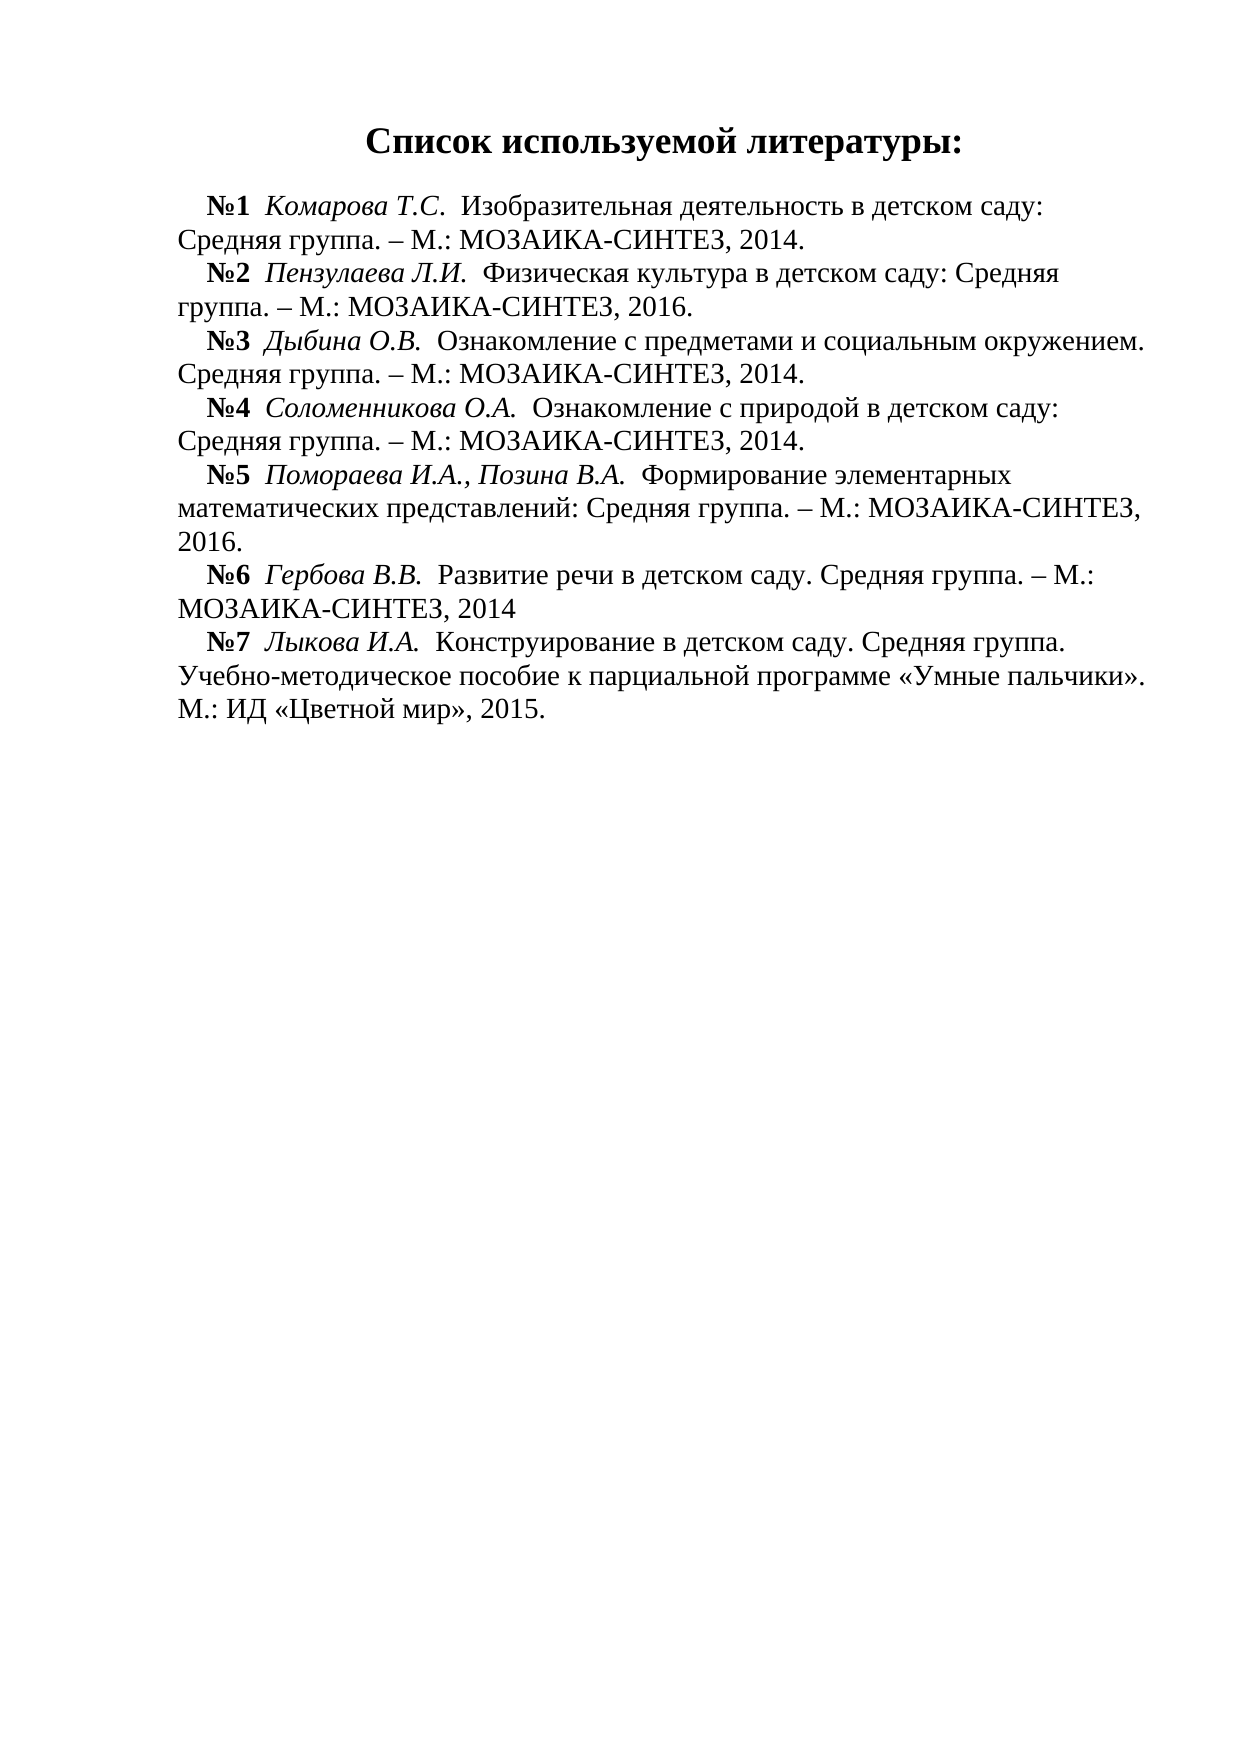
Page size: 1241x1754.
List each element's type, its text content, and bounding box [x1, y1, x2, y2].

text Список используемой литературы: [177, 118, 1152, 161]
text №6 Гербова В.В. Развитие речи в детском саду. Средняя группа. – М.: МОЗАИКА-СИНТЕЗ, 2014 [177, 557, 1152, 624]
text №5 Помораева И.А., Позина В.А. Формирование элементарных математических представлений: Средняя группа. – М.: МОЗАИКА-СИНТЕЗ, 2016. [177, 457, 1152, 557]
text №2 Пензулаева Л.И. Физическая культура в детском саду: Средняя группа. – М.: МОЗАИКА-СИНТЕЗ, 2016. [177, 256, 1152, 323]
text №3 Дыбина О.В. Ознакомление с предметами и социальным окружением. Средняя группа. – М.: МОЗАИКА-СИНТЕЗ, 2014. [177, 323, 1152, 390]
text №1 Комарова Т.С. Изобразительная деятельность в детском саду: Средняя группа. – М.: МОЗАИКА-СИНТЕЗ, 2014. [177, 188, 1152, 256]
text №4 Соломенникова О.А. Ознакомление с природой в детском саду: Средняя группа. – М.: МОЗАИКА-СИНТЕЗ, 2014. [177, 390, 1152, 457]
text №7 Лыкова И.А. Конструирование в детском саду. Средняя группа. Учебно-методическое пособие к парциальной программе «Умные пальчики». М.: ИД «Цветной мир», 2015. [177, 624, 1152, 725]
